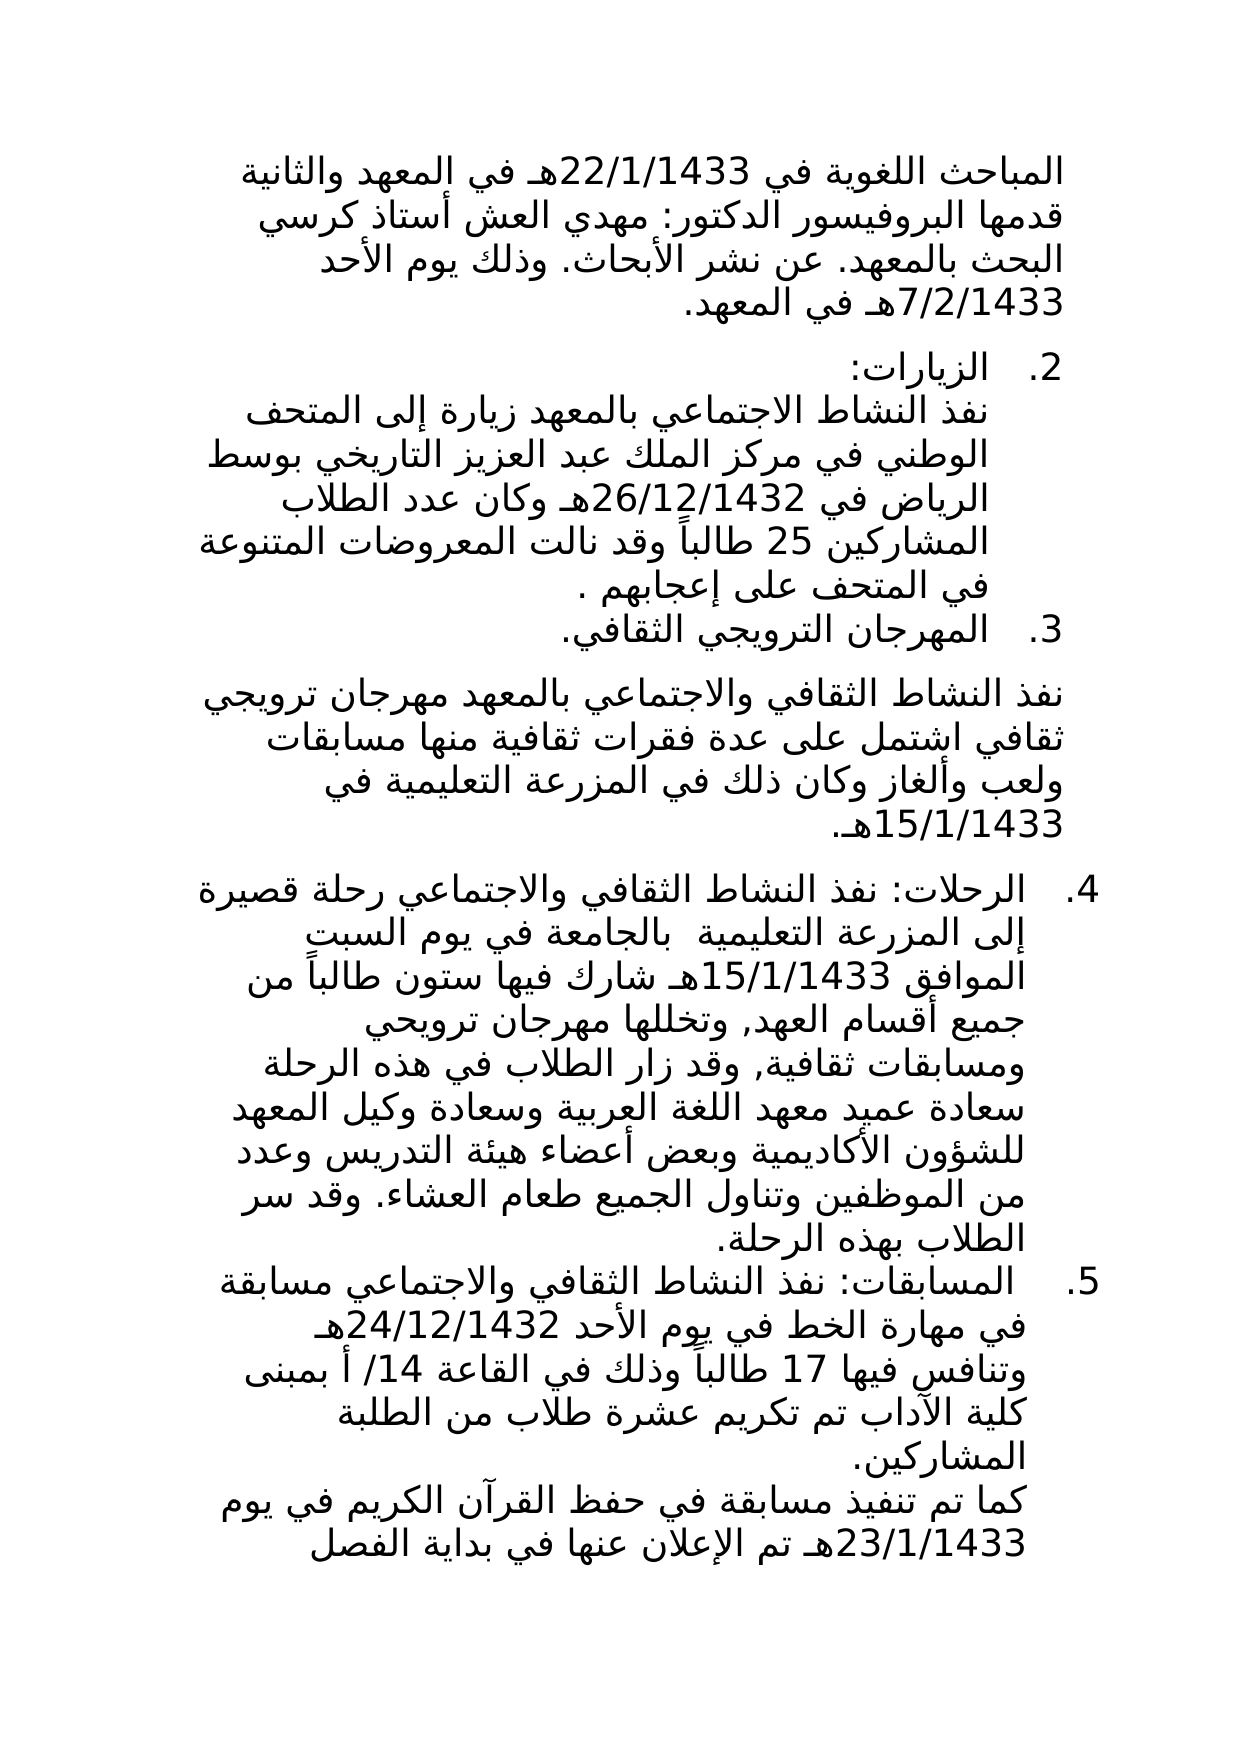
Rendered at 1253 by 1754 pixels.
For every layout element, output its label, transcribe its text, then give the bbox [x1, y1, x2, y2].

list الزيارات: [187, 345, 1027, 389]
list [187, 1478, 1027, 1566]
list المسابقات: نفذ النشاط الثقافي والاجتماعي مسابقة في مهارة الخط في يوم الأحد 24/12/1432هـ وتنافس فيها 17 طالباً وذلك في القاعة 14/ أ بمبنى كلية الآداب تم تكريم عشرة طلاب من الطلبة المشاركين. [187, 1260, 1065, 1478]
list الرحلات: نفذ النشاط الثقافي والاجتماعي رحلة قصيرة إلى المزرعة التعليمية بالجامعة في يوم السبت الموافق 15/1/1433هـ شارك فيها ستون طالباً من جميع أقسام العهد, وتخللها مهرجان ترويحي ومسابقات ثقافية, وقد زار الطلاب في هذه الرحلة سعادة عميد معهد اللغة العربية وسعادة وكيل المعهد للشؤون الأكاديمية وبعض أعضاء هيئة التدريس وعدد من الموظفين وتناول الجميع طعام العشاء. وقد سر الطلاب بهذه الرحلة. [187, 867, 1064, 1260]
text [187, 150, 1065, 324]
list نفذ النشاط الاجتماعي بالمعهد زيارة إلى المتحف الوطني في مركز الملك عبد العزيز التاريخي بوسط الرياض في 26/12/1432هـ وكان عدد الطلاب المشاركين 25 طالباً وقد نالت المعروضات المتنوعة في المتحف على إعجابهم . [187, 389, 990, 607]
list المهرجان الترويجي الثقافي. [187, 607, 1027, 651]
text نفذ النشاط الثقافي والاجتماعي بالمعهد مهرجان ترويجي ثقافي اشتمل على عدة فقرات ثقافية منها مسابقات ولعب وألغاز وكان ذلك في المزرعة التعليمية في 15/1/1433هـ. [187, 672, 1065, 846]
